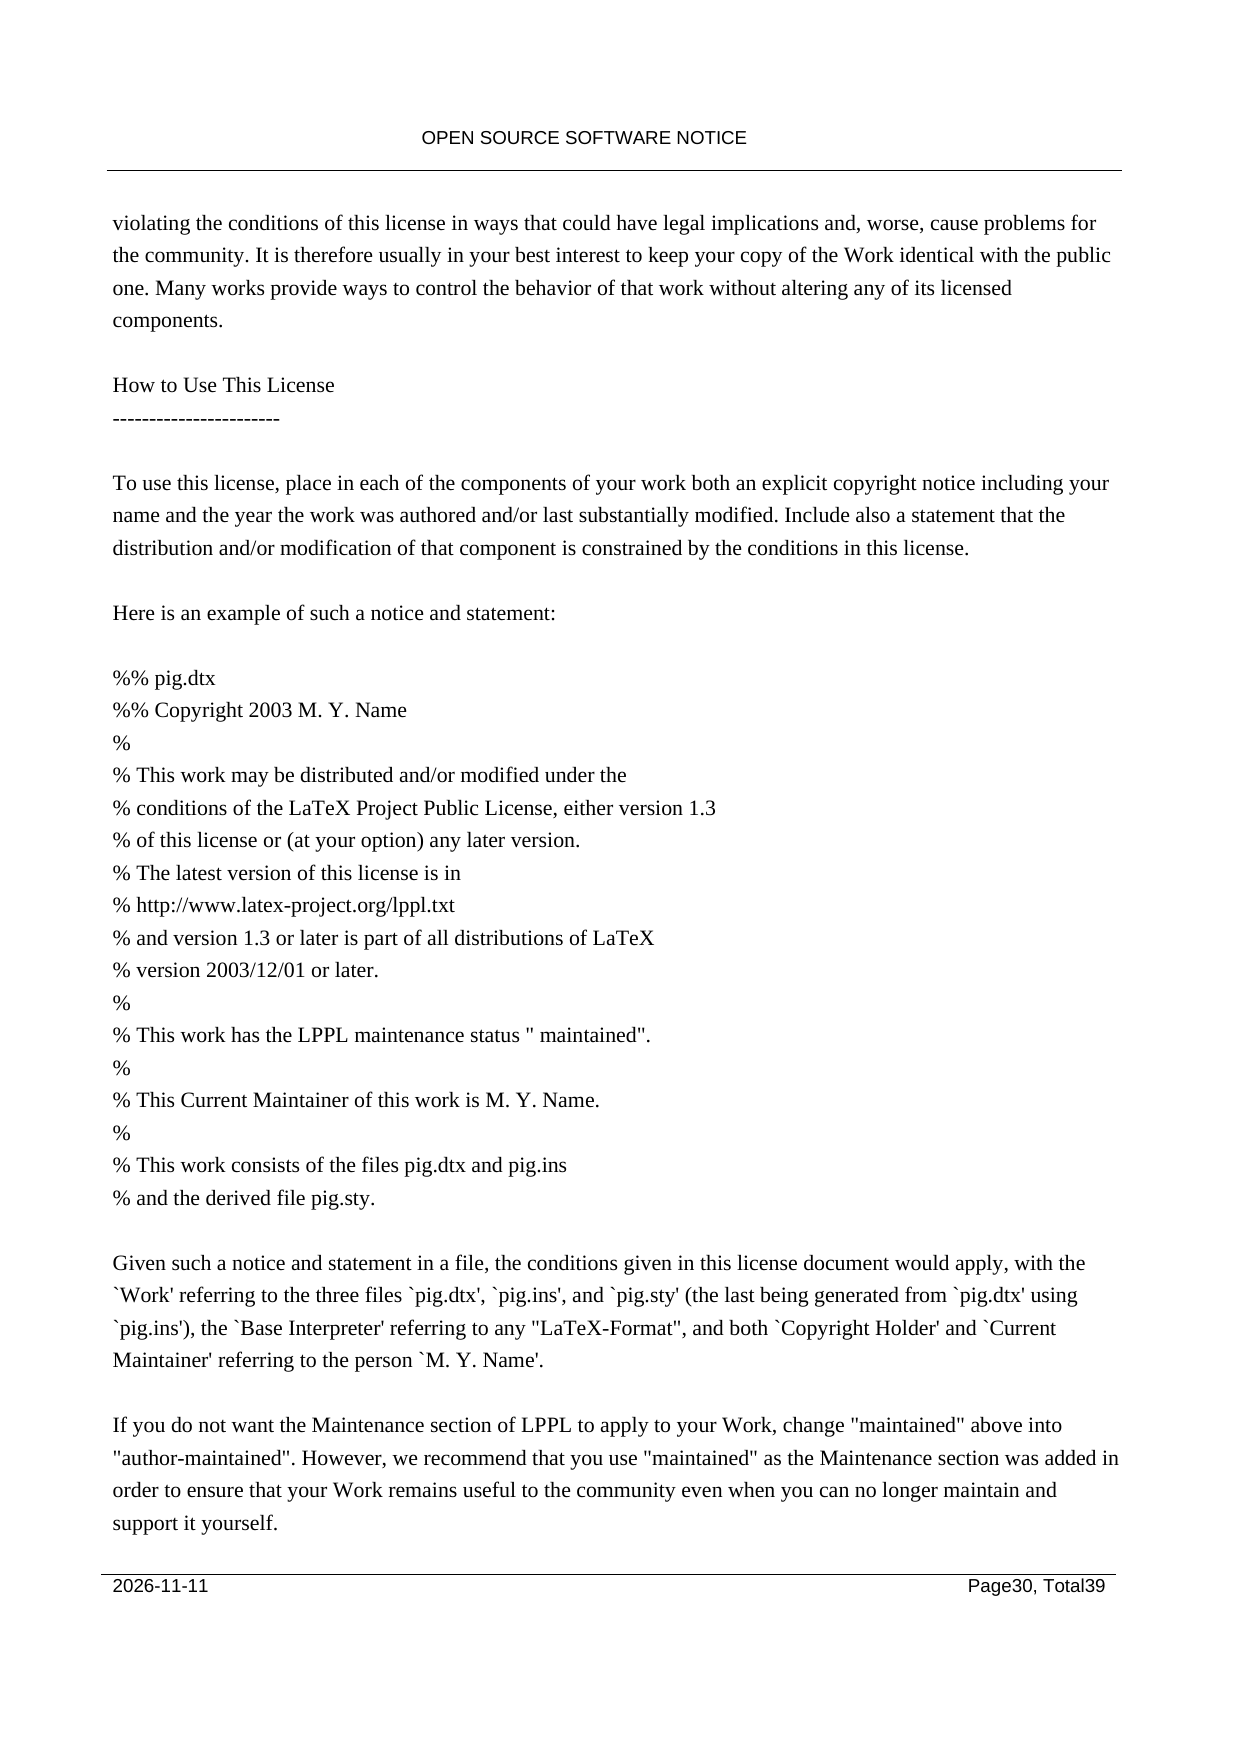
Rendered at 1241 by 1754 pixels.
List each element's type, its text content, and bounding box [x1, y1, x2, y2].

text % and the derived file pig.sty. [112, 1181, 1128, 1214]
text If you do not want the Maintenance section of LPPL to apply to your Work, change "maintained" above into "author-maintained". However, we recommend that you use "maintained" as the Maintenance section was added in order to ensure that your Work remains useful to the community even when you can no longer maintain and support it yourself. [112, 1409, 1128, 1539]
text % [112, 726, 1128, 759]
text To use this license, place in each of the components of your work both an explicit copyright notice including your name and the year the work was authored and/or last substantially modified. Include also a statement that the distribution and/or modification of that component is constrained by the conditions in this license. [112, 466, 1128, 564]
text % This work may be distributed and/or modified under the [112, 759, 1128, 791]
text Here is an example of such a notice and statement: [112, 596, 1128, 629]
text % [112, 1116, 1128, 1149]
text % conditions of the LaTeX Project Public License, either version 1.3 [112, 791, 1128, 824]
text % and version 1.3 or later is part of all distributions of LaTeX [112, 921, 1128, 954]
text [112, 206, 1128, 336]
text Given such a notice and statement in a file, the conditions given in this license document would apply, with the `Work' referring to the three files `pig.dtx', `pig.ins', and `pig.sty' (the last being generated from `pig.dtx' using `pig.ins'), the `Base Interpreter' referring to any "LaTeX-Format", and both `Copyright Holder' and `Current Maintainer' referring to the person `M. Y. Name'. [112, 1246, 1128, 1376]
text ----------------------- [112, 401, 1128, 434]
text How to Use This License [112, 369, 1128, 401]
text % This work has the LPPL maintenance status " maintained". [112, 1019, 1128, 1051]
text %% pig.dtx [112, 661, 1128, 694]
text % [112, 986, 1128, 1019]
text % This Current Maintainer of this work is M. Y. Name. [112, 1084, 1128, 1116]
text % The latest version of this license is in [112, 856, 1128, 889]
text % This work consists of the files pig.dtx and pig.ins [112, 1149, 1128, 1181]
text %% Copyright 2003 M. Y. Name [112, 694, 1128, 726]
text % http://www.latex-project.org/lppl.txt [112, 889, 1128, 921]
text % of this license or (at your option) any later version. [112, 824, 1128, 856]
text % [112, 1051, 1128, 1084]
text % version 2003/12/01 or later. [112, 954, 1128, 986]
